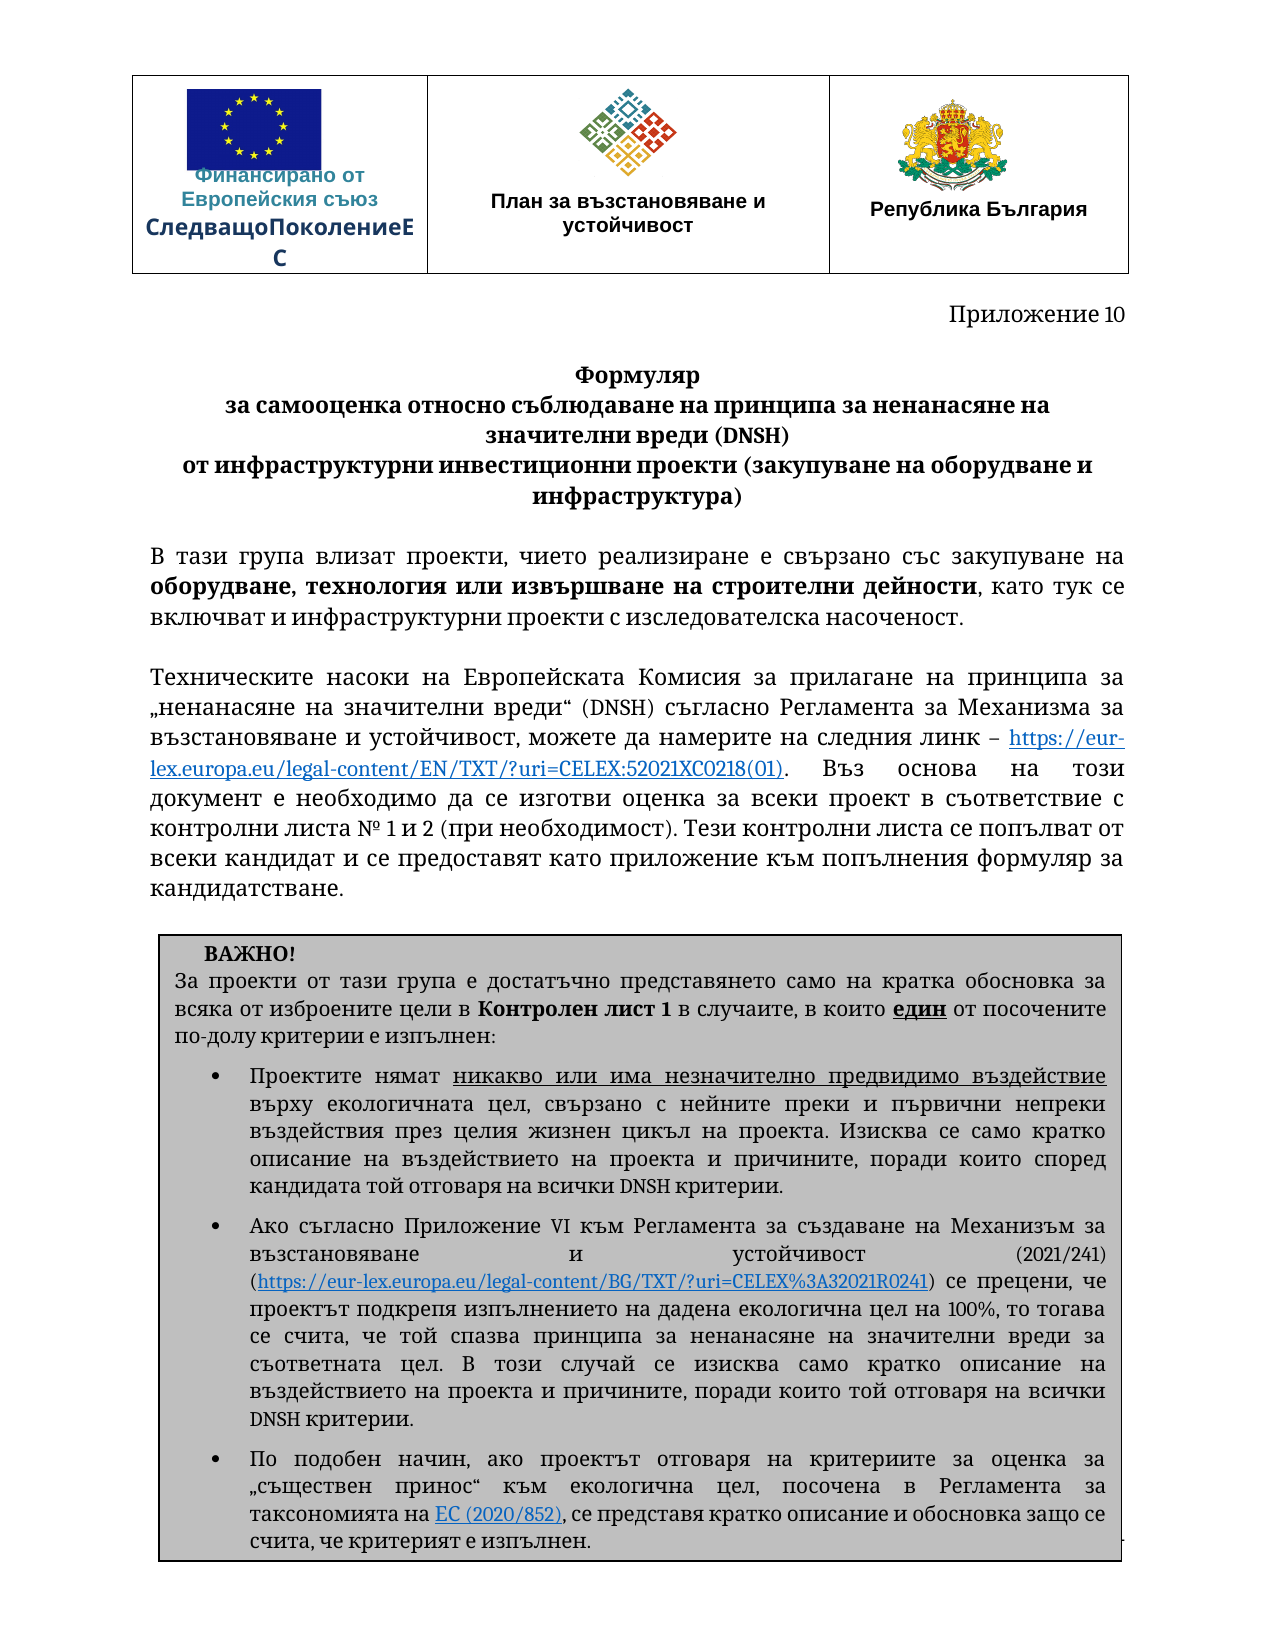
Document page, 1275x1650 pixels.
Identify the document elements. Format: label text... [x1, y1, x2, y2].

picture [184, 89, 324, 173]
text Формуляр [150, 363, 1125, 389]
text за самооценка относно съблюдаване на принципа за ненанасяне на значителни вреди (DNSH) [150, 393, 1125, 449]
text Техническите насоки на Европейската Комисия за прилагане на принципа за „ненанасяне на значителни вреди“ (DNSH) съгласно Регламента за Механизма за възстановяване и устойчивост, можете да намерите на следния линк – https://eur-lex.europa.eu/legal-content/EN/TXT/?uri=CELEX:52021XC0218(01). Въз основа на този документ е необходимо да се изготви оценка за всеки проект в съответствие с контролни листа № 1 и 2 (при необходимост). Тези контролни листа се попълват от всеки кандидат и се предоставят като приложение към попълнения формуляр за кандидатстване. [150, 665, 1125, 903]
text от инфраструктурни инвестиционни проекти (закупуване на оборудване и инфраструктура) [150, 453, 1125, 510]
text Приложение 10 [150, 302, 1125, 329]
text В тази група влизат проекти, чието реализиране е свързано със закупуване на оборудване, технология или извършване на строителни дейности, като тук се включват и инфраструктурни проекти с изследователска насоченост. [150, 544, 1125, 631]
picture [578, 88, 678, 177]
picture [897, 98, 1008, 191]
